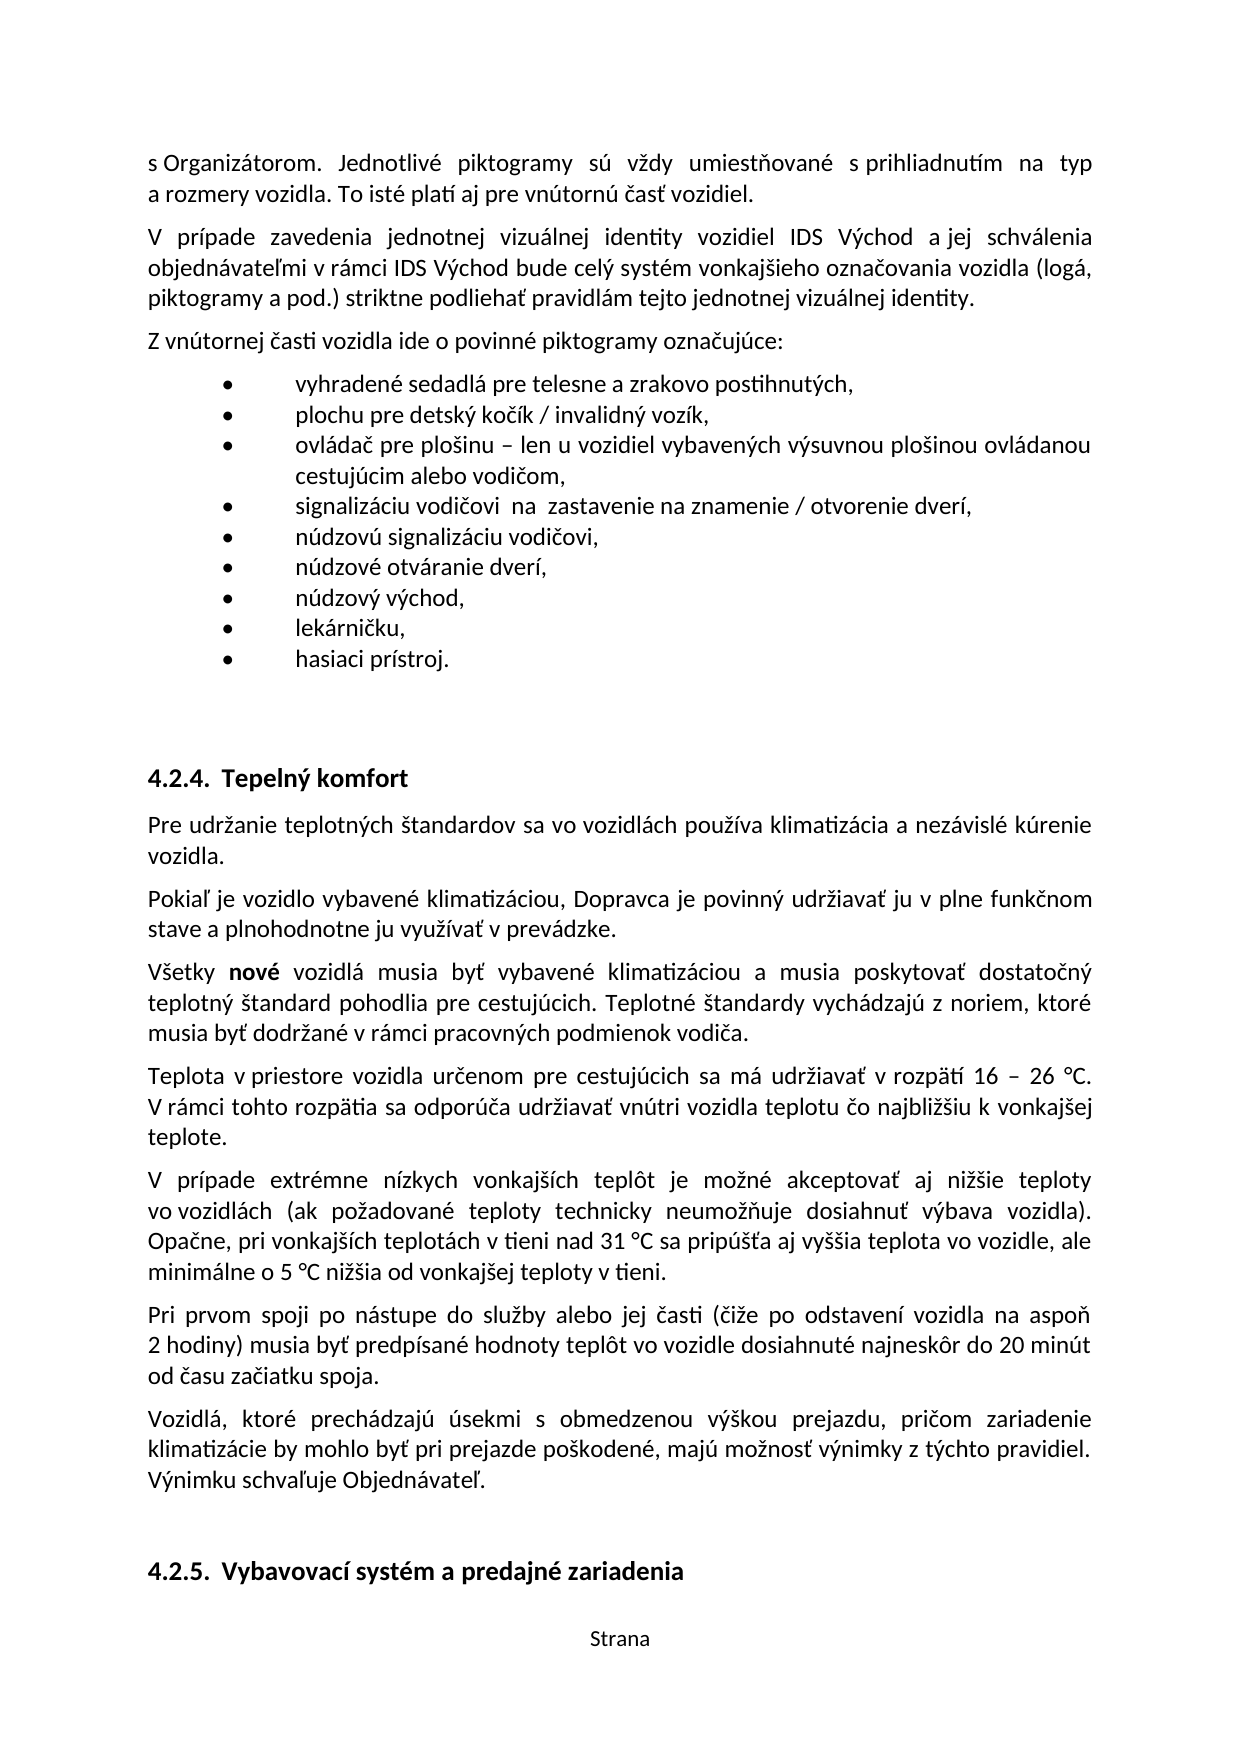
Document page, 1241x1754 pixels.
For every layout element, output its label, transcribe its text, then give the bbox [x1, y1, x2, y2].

text • plochu pre detský kočík / invalidný vozík, [148, 399, 1093, 429]
text Pokiaľ je vozidlo vybavené klimatizáciou, Dopravca je povinný udržiavať ju v plne funkčnom stave a plnohodnotne ju využívať v prevádzke. [148, 883, 1093, 944]
text • signalizáciu vodičovi na zastavenie na znamenie / otvorenie dverí, [148, 490, 1093, 521]
text • núdzový východ, [148, 582, 1093, 612]
text V prípade zavedenia jednotnej vizuálnej identity vozidiel IDS Východ a jej schválenia objednávateľmi v rámci IDS Východ bude celý systém vonkajšieho označovania vozidla (logá, piktogramy a pod.) striktne podliehať pravidlám tejto jednotnej vizuálnej identity. [148, 221, 1093, 313]
text • ovládač pre plošinu – len u vozidiel vybavených výsuvnou plošinou ovládanou cestujúcim alebo vodičom, [221, 429, 1093, 490]
subtitle Tepelný komfort [148, 761, 1093, 794]
text V prípade extrémne nízkych vonkajších teplôt je možné akceptovať aj nižšie teploty vo vozidlách (ak požadované teploty technicky neumožňuje dosiahnuť výbava vozidla). Opačne, pri vonkajších teplotách v tieni nad 31 °C sa pripúšťa aj vyššia teplota vo vozidle, ale minimálne o 5 °C nižšia od vonkajšej teploty v tieni. [148, 1164, 1093, 1287]
text • lekárničku, [148, 612, 1093, 643]
text Vozidlá, ktoré prechádzajú úsekmi s obmedzenou výškou prejazdu, pričom zariadenie klimatizácie by mohlo byť pri prejazde poškodené, majú možnosť výnimky z týchto pravidiel. Výnimku schvaľuje Objednávateľ. [148, 1403, 1093, 1495]
text • núdzové otváranie dverí, [148, 551, 1093, 582]
text Pre udržanie teplotných štandardov sa vo vozidlách používa klimatizácia a nezávislé kúrenie vozidla. [148, 809, 1093, 870]
subtitle Vybavovací systém a predajné zariadenia [148, 1554, 1093, 1587]
text • vyhradené sedadlá pre telesne a zrakovo postihnutých, [148, 368, 1093, 399]
text • hasiaci prístroj. [148, 643, 1093, 673]
text Všetky nové vozidlá musia byť vybavené klimatizáciou a musia poskytovať dostatočný teplotný štandard pohodlia pre cestujúcich. Teplotné štandardy vychádzajú z noriem, ktoré musia byť dodržané v rámci pracovných podmienok vodiča. [148, 956, 1093, 1048]
text Z vnútornej časti vozidla ide o povinné piktogramy označujúce: [148, 325, 1093, 356]
text Pri prvom spoji po nástupe do služby alebo jej časti (čiže po odstavení vozidla na aspoň 2 hodiny) musia byť predpísané hodnoty teplôt vo vozidle dosiahnuté najneskôr do 20 minút od času začiatku spoja. [148, 1299, 1093, 1391]
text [148, 148, 1093, 209]
text • núdzovú signalizáciu vodičovi, [148, 521, 1093, 551]
text Teplota v priestore vozidla určenom pre cestujúcich sa má udržiavať v rozpätí 16 – 26 °C. V rámci tohto rozpätia sa odporúča udržiavať vnútri vozidla teplotu čo najbližšiu k vonkajšej teplote. [148, 1060, 1093, 1152]
